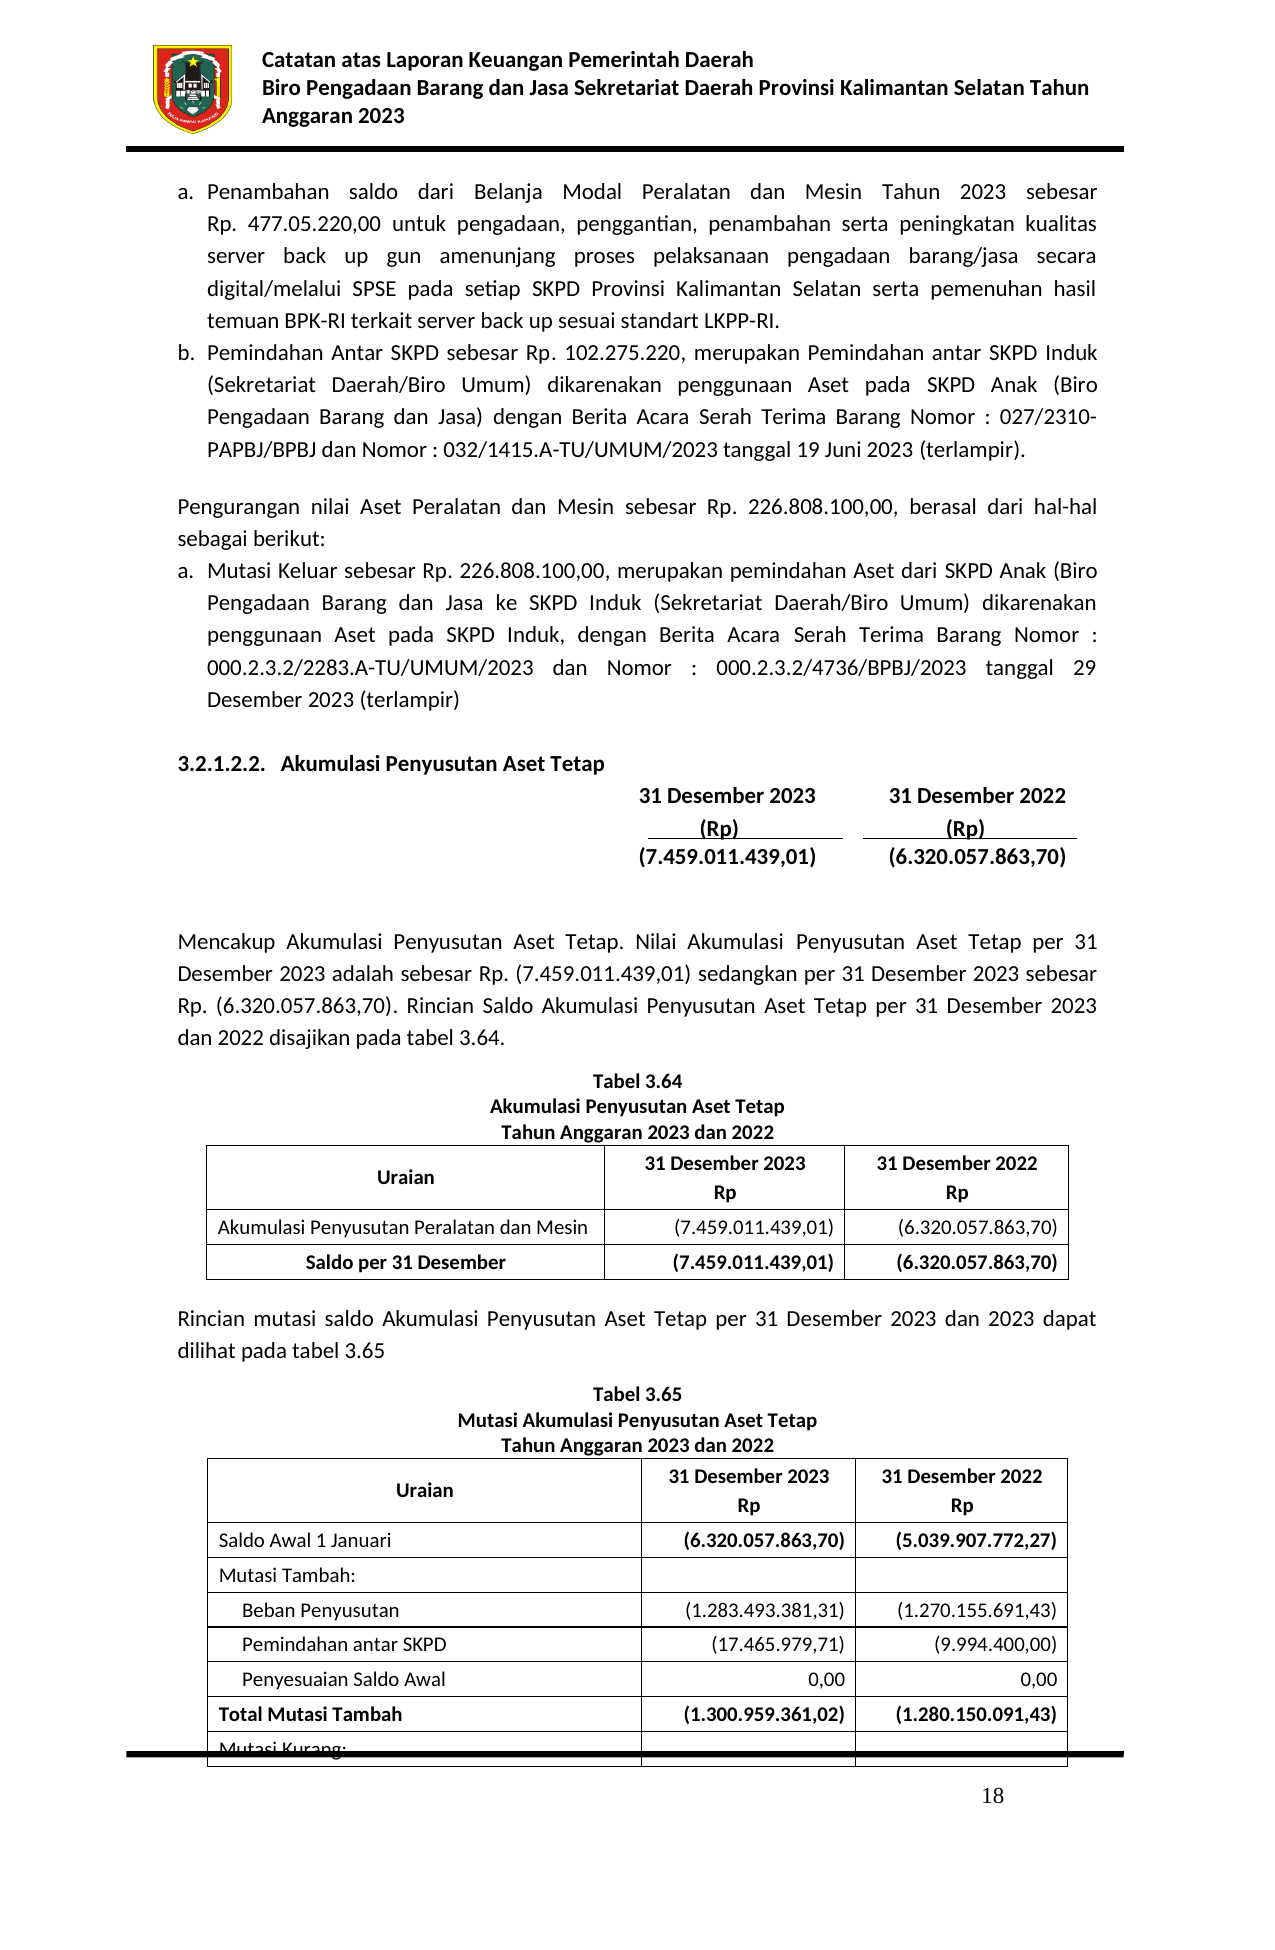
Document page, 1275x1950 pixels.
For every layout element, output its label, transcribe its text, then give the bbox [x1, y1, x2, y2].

subtitle Akumulasi Penyusutan Aset Tetap [177, 749, 1113, 777]
text Tahun Anggaran 2023 dan 2022 [177, 1119, 1098, 1144]
table_cell (7.459.011.439,01) [605, 1245, 844, 1278]
table_cell [642, 1558, 855, 1592]
table_cell (1.270.155.691,43) [856, 1593, 1067, 1626]
list Penambahan saldo dari Belanja Modal Peralatan dan Mesin Tahun 2023 sebesar Rp. 477.05.220,00 untuk pengadaan, penggantian, penambahan serta peningkatan kualitas server back up gun amenunjang proses pelaksanaan pengadaan barang/jasa secara digital/melalui SPSE pada setiap SKPD Provinsi Kalimantan Selatan serta pemenuhan hasil temuan BPK-RI terkait server back up sesuai standart LKPP-RI. [177, 177, 1098, 334]
table_header Uraian [207, 1146, 604, 1209]
text Pengurangan nilai Aset Peralatan dan Mesin sebesar Rp. 226.808.100,00, berasal dari hal-hal sebagai berikut: [177, 492, 1098, 552]
list Pemindahan Antar SKPD sebesar Rp. 102.275.220, merupakan Pemindahan antar SKPD Induk (Sekretariat Daerah/Biro Umum) dikarenakan penggunaan Aset pada SKPD Anak (Biro Pengadaan Barang dan Jasa) dengan Berita Acara Serah Terima Barang Nomor : 027/2310-PAPBJ/BPBJ dan Nomor : 032/1415.A-TU/UMUM/2023 tanggal 19 Juni 2023 (terlampir). [177, 338, 1098, 463]
text Tabel 3.65 [177, 1381, 1098, 1407]
table_cell Mutasi Tambah: [208, 1558, 641, 1592]
table_cell [856, 1732, 1067, 1766]
text Mencakup Akumulasi Penyusutan Aset Tetap. Nilai Akumulasi Penyusutan Aset Tetap per 31 Desember 2023 adalah sebesar Rp. (7.459.011.439,01) sedangkan per 31 Desember 2023 sebesar Rp. (6.320.057.863,70). Rincian Saldo Akumulasi Penyusutan Aset Tetap per 31 Desember 2023 dan 2022 disajikan pada tabel 3.64. [177, 927, 1098, 1052]
table_cell Pemindahan antar SKPD [208, 1628, 641, 1661]
table_cell 0,00 [642, 1662, 855, 1696]
table_cell [642, 1732, 855, 1766]
text Rincian mutasi saldo Akumulasi Penyusutan Aset Tetap per 31 Desember 2023 dan 2023 dapat dilihat pada tabel 3.65 [177, 1304, 1098, 1365]
table_header Uraian [208, 1459, 641, 1522]
table_cell 0,00 [856, 1662, 1067, 1696]
list Mutasi Keluar sebesar Rp. 226.808.100,00, merupakan pemindahan Aset dari SKPD Anak (Biro Pengadaan Barang dan Jasa ke SKPD Induk (Sekretariat Daerah/Biro Umum) dikarenakan penggunaan Aset pada SKPD Induk, dengan Berita Acara Serah Terima Barang Nomor : 000.2.3.2/2283.A-TU/UMUM/2023 dan Nomor : 000.2.3.2/4736/BPBJ/2023 tanggal 29 Desember 2023 (terlampir) [177, 556, 1098, 713]
text 31 Desember 2023 31 Desember 2022 [177, 782, 1098, 809]
table_cell (17.465.979,71) [642, 1628, 855, 1661]
picture [153, 45, 232, 134]
table_cell Penyesuaian Saldo Awal [208, 1662, 641, 1696]
table_cell Mutasi Kurang: [208, 1732, 641, 1766]
table_cell (1.280.150.091,43) [856, 1697, 1067, 1731]
table_cell Saldo Awal 1 Januari [208, 1523, 641, 1557]
table_cell (7.459.011.439,01) [605, 1210, 844, 1244]
table_cell (9.994.400,00) [856, 1628, 1067, 1661]
table_cell [856, 1558, 1067, 1592]
table_cell (6.320.057.863,70) [642, 1523, 855, 1557]
text Tahun Anggaran 2023 dan 2022 [177, 1432, 1098, 1458]
table_header 31 Desember 2022 Rp [856, 1459, 1067, 1522]
table_cell (6.320.057.863,70) [845, 1245, 1068, 1278]
table_cell (5.039.907.772,27) [856, 1523, 1067, 1557]
text Mutasi Akumulasi Penyusutan Aset Tetap [177, 1407, 1098, 1432]
text Akumulasi Penyusutan Aset Tetap [177, 1094, 1098, 1119]
table_header 31 Desember 2023 Rp [642, 1459, 855, 1522]
table_cell Saldo per 31 Desember [207, 1245, 604, 1278]
table_cell (1.283.493.381,31) [642, 1593, 855, 1626]
table_header 31 Desember 2023 Rp [605, 1146, 844, 1209]
table_header 31 Desember 2022 Rp [845, 1146, 1068, 1209]
table_cell (1.300.959.361,02) [642, 1697, 855, 1731]
table_cell (6.320.057.863,70) [845, 1210, 1068, 1244]
text Tabel 3.64 [177, 1068, 1098, 1094]
subtitle (7.459.011.439,01) (6.320.057.863,70) [177, 842, 1113, 870]
table_cell Beban Penyusutan [208, 1593, 641, 1626]
table_cell Total Mutasi Tambah [208, 1697, 641, 1731]
text (Rp) (Rp) [177, 814, 1142, 842]
table_cell Akumulasi Penyusutan Peralatan dan Mesin [207, 1210, 604, 1244]
